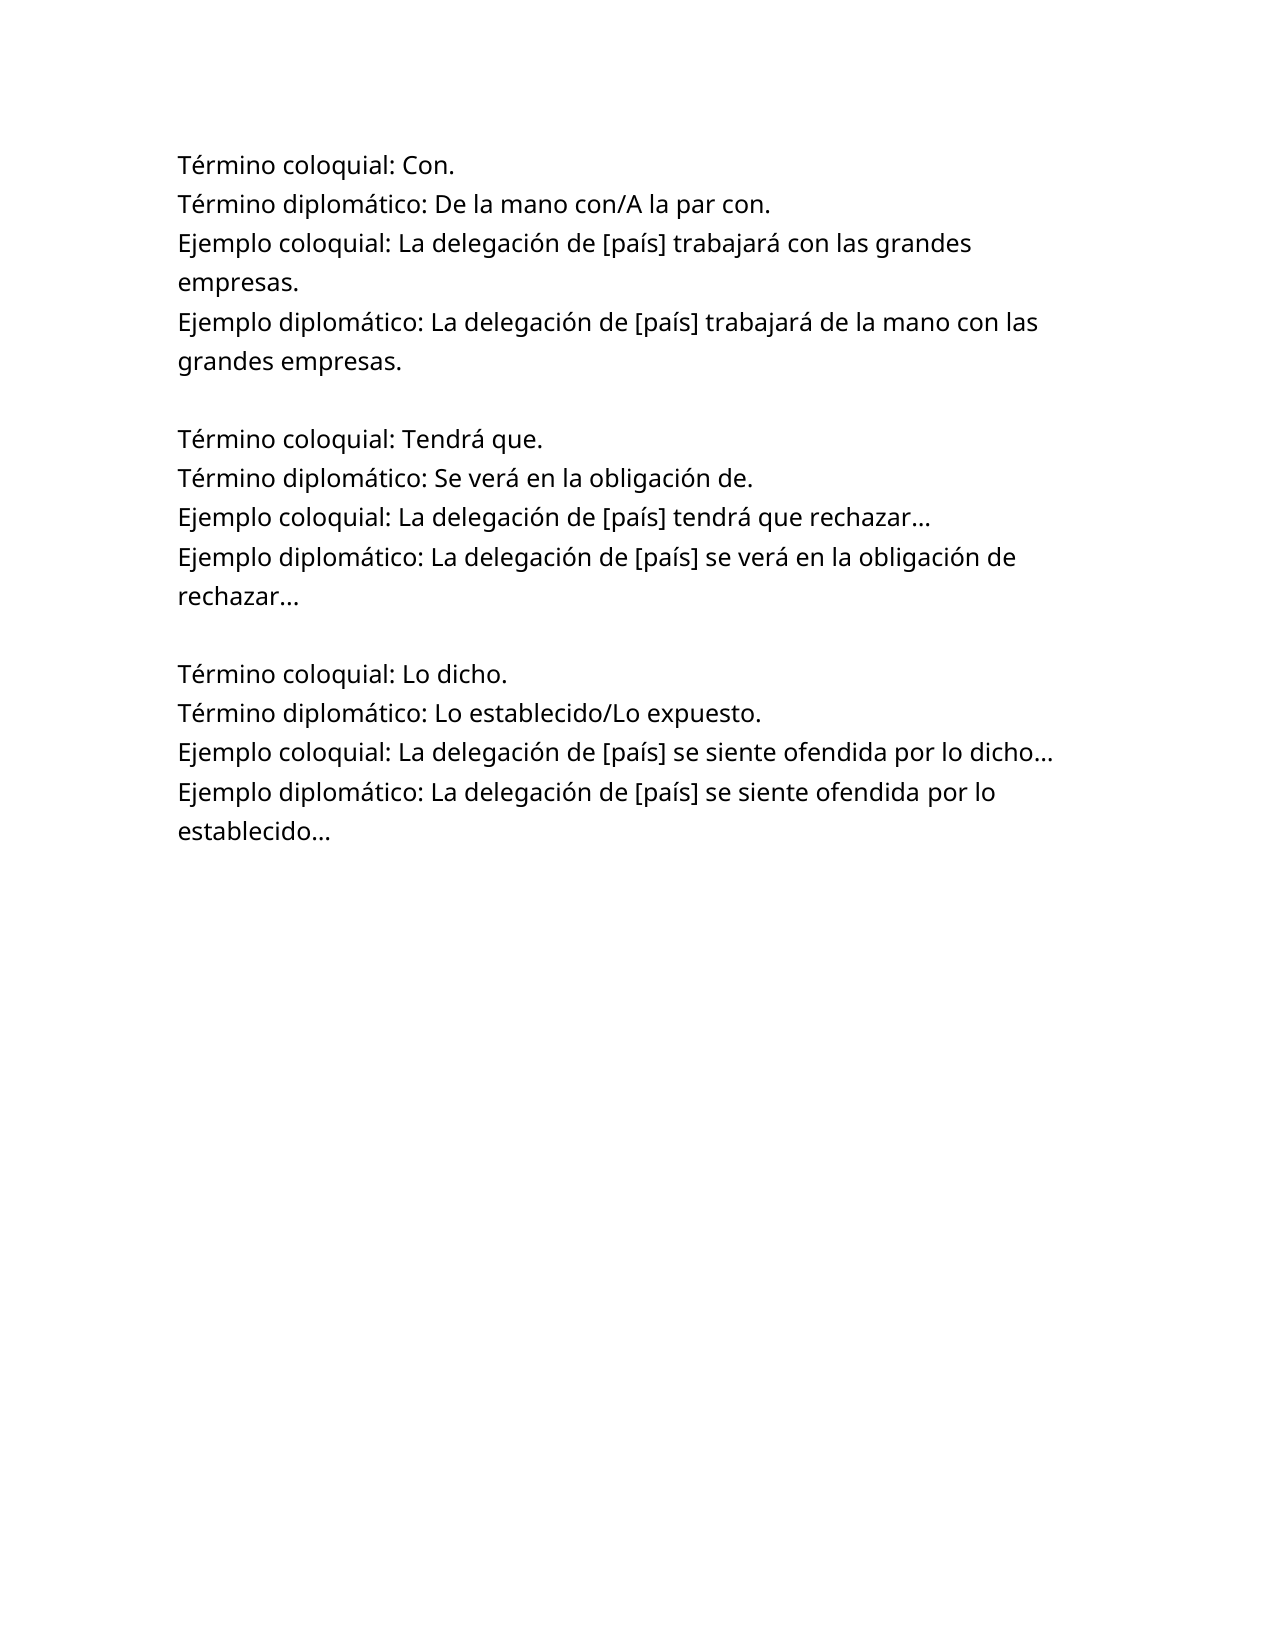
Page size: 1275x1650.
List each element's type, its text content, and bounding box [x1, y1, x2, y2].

text Ejemplo diplomático: La delegación de [país] se verá en la obligación de rechazar... [177, 539, 1098, 612]
text Ejemplo diplomático: La delegación de [país] se siente ofendida por lo establecido… [177, 774, 1098, 847]
text Ejemplo diplomático: La delegación de [país] trabajará de la mano con las grandes empresas. [177, 304, 1098, 377]
text Término diplomático: De la mano con/A la par con. [177, 187, 1098, 221]
text Término coloquial: Lo dicho. [177, 657, 1098, 691]
text Término coloquial: Tendrá que. [177, 422, 1098, 456]
text Término diplomático: Lo establecido/Lo expuesto. [177, 696, 1098, 730]
text Ejemplo coloquial: La delegación de [país] se siente ofendida por lo dicho… [177, 735, 1098, 769]
text Término coloquial: Con. [177, 148, 1098, 182]
text Ejemplo coloquial: La delegación de [país] trabajará con las grandes empresas. [177, 226, 1098, 299]
text Ejemplo coloquial: La delegación de [país] tendrá que rechazar… [177, 500, 1098, 534]
text Término diplomático: Se verá en la obligación de. [177, 461, 1098, 495]
